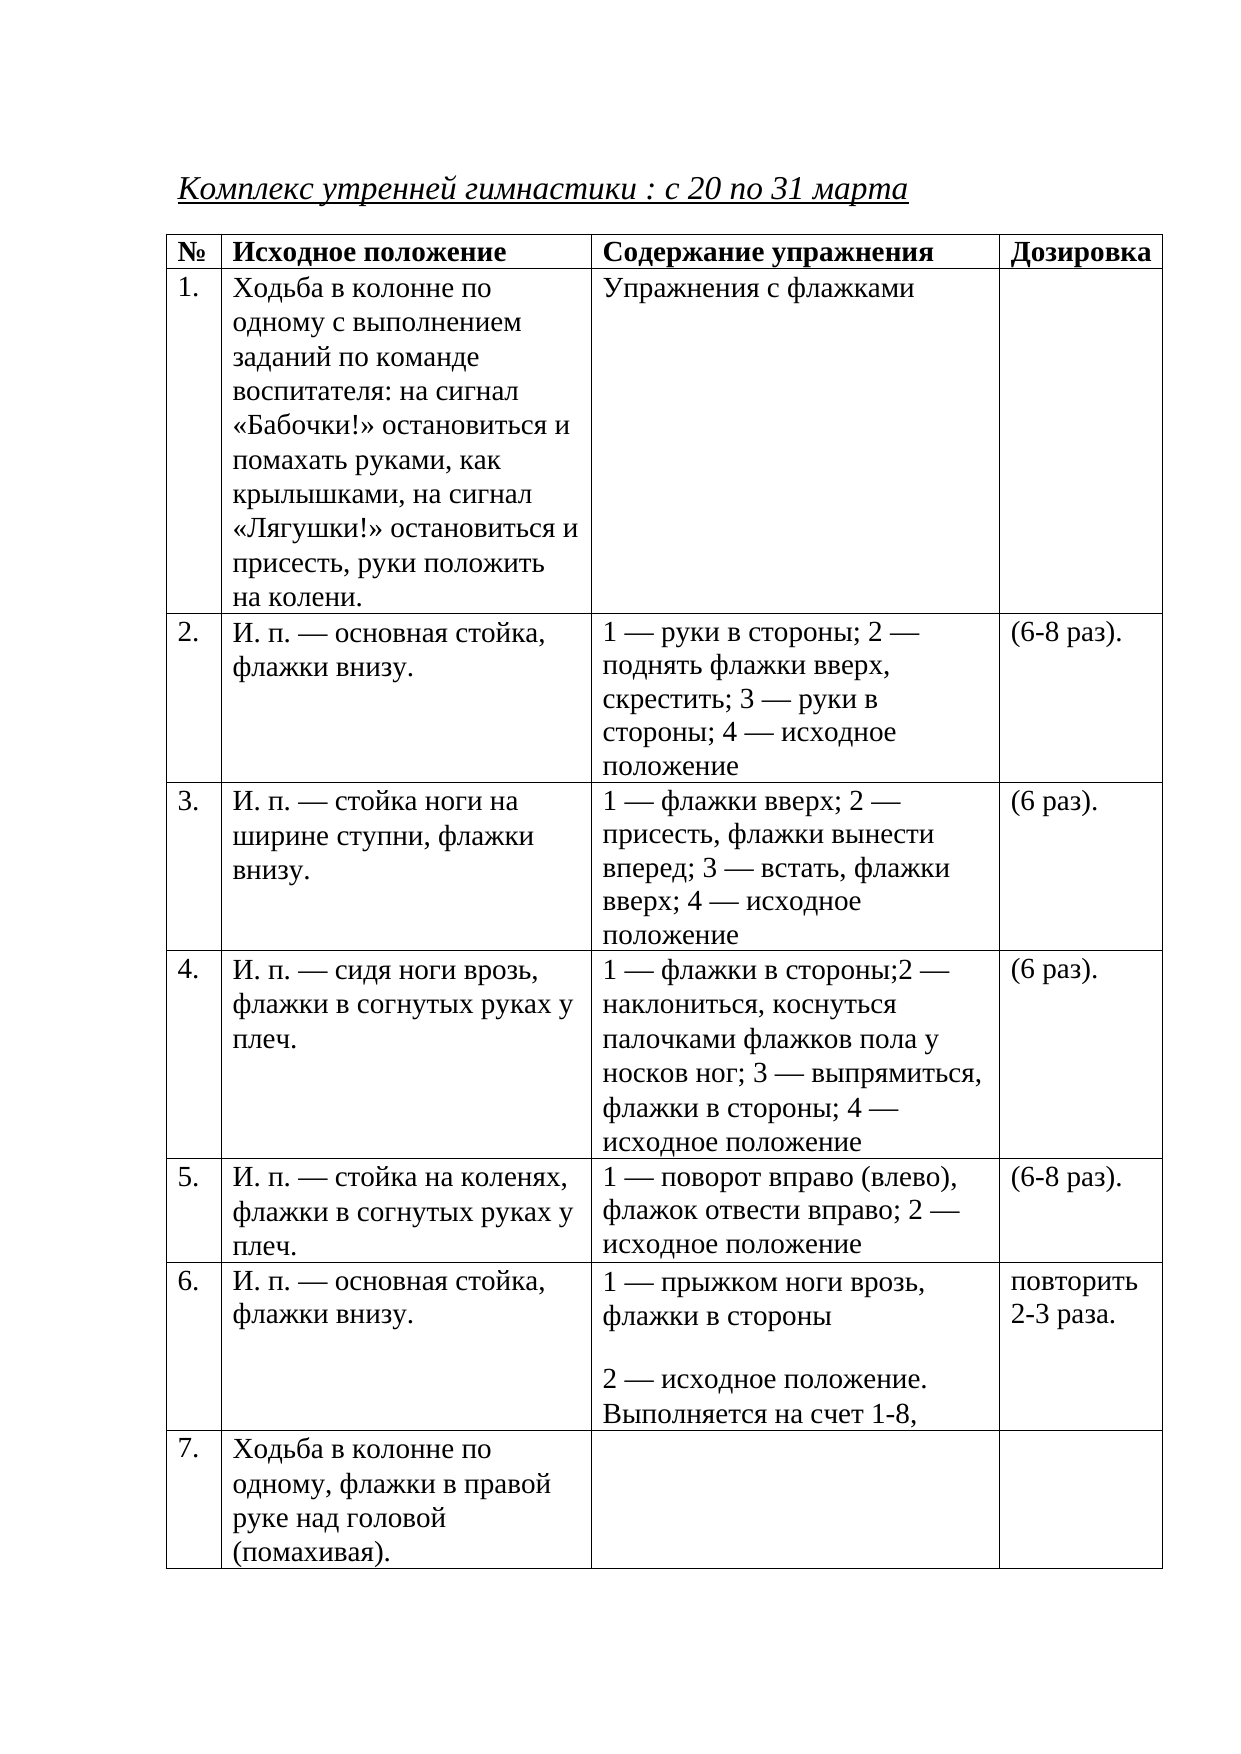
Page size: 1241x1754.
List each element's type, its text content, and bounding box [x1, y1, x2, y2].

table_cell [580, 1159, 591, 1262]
table_cell [1000, 1431, 1162, 1568]
table_cell И. п. — стойка ноги на ширине ступни, флажки внизу. [222, 783, 591, 950]
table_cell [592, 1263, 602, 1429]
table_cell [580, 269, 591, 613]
table_cell 5. [167, 1159, 221, 1262]
table_cell 1 — поворот вправо (влево), флажок отвести вправо; 2 — исходное положение [592, 1159, 999, 1262]
table_cell 1 — флажки вверх; 2 — присесть, флажки вынести вперед; 3 — встать, флажки вверх; 4 — исходное положение [592, 783, 999, 950]
table_cell [592, 1431, 999, 1568]
table_cell [1000, 269, 1162, 613]
table_cell И. п. — основная стойка, флажки внизу. [222, 1263, 591, 1429]
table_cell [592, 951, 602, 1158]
text Комплекс утренней гимнастики : с 20 по 31 марта [177, 169, 1152, 207]
table_header Исходное положение [222, 235, 591, 268]
table_cell Упражнения с флажками [592, 269, 999, 613]
table_cell повторить 2-3 раза. [1000, 1263, 1162, 1429]
table_cell 3. [167, 783, 221, 950]
table_header Дозировка [1000, 235, 1162, 268]
table_cell И. п. — сидя ноги врозь, флажки в согнутых руках у плеч. [222, 951, 591, 1158]
table_cell 6. [167, 1263, 221, 1429]
table_cell (6-8 раз). [1000, 1159, 1162, 1262]
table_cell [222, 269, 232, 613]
table_cell И. п. — основная стойка, флажки внизу. [222, 614, 591, 782]
table_cell 1 — руки в стороны; 2 — поднять флажки вверх, скрестить; 3 — руки в стороны; 4 — исходное положение [592, 614, 999, 782]
table_cell (6-8 раз). [1000, 614, 1162, 782]
table_cell (6 раз). [1000, 951, 1162, 1158]
table_cell (6 раз). [1000, 783, 1162, 950]
table_header № [167, 235, 221, 268]
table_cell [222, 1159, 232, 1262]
table_cell 4. [167, 951, 221, 1158]
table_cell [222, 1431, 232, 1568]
table_header Содержание упражнения [592, 235, 999, 268]
table_cell 7. [167, 1431, 221, 1568]
table_cell 2. [167, 614, 221, 782]
table_cell 1. [167, 269, 221, 613]
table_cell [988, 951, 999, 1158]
